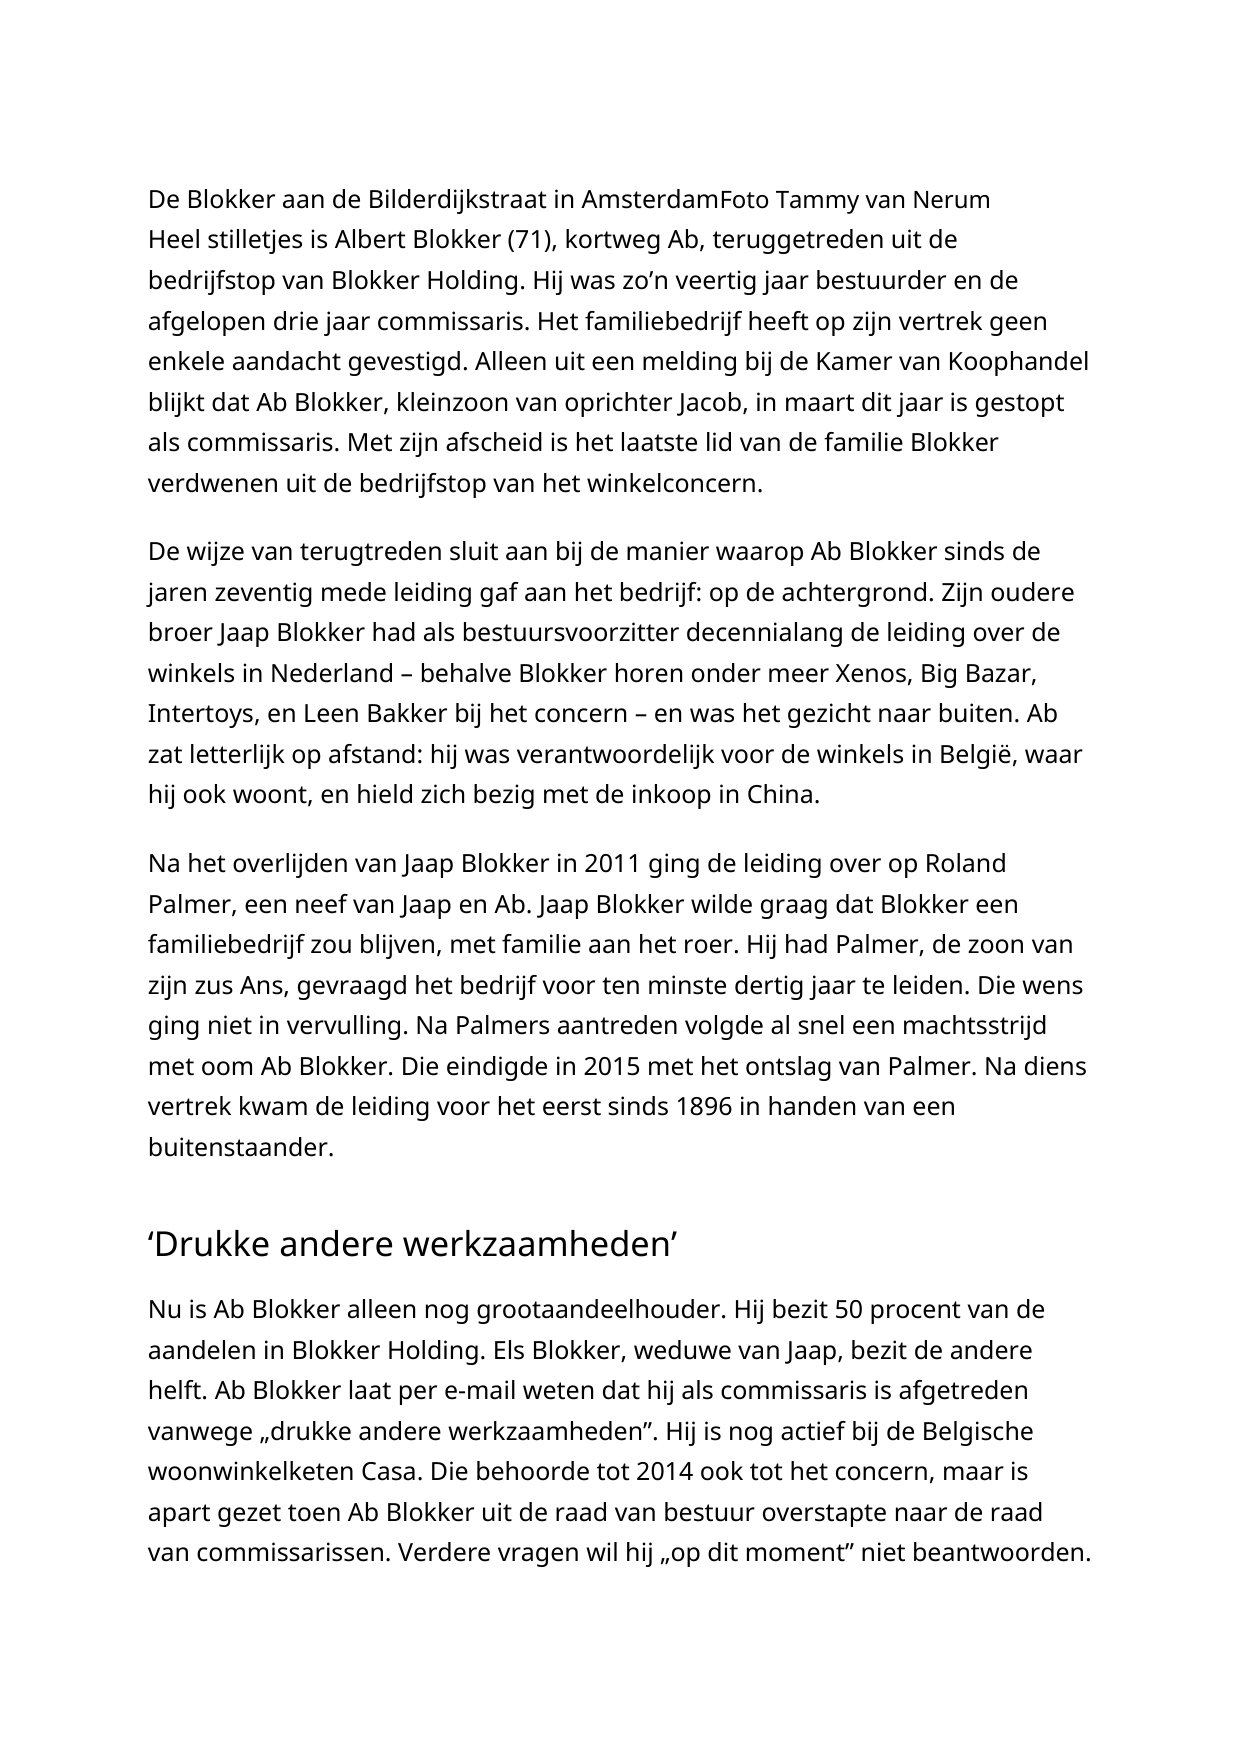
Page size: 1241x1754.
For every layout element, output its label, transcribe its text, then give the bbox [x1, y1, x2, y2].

text Nu is Ab Blokker alleen nog grootaandeelhouder. Hij bezit 50 procent van de aandelen in Blokker Holding. Els Blokker, weduwe van Jaap, bezit de andere helft. Ab Blokker laat per e-mail weten dat hij als commissaris is afgetreden vanwege „drukke andere werkzaamheden”. Hij is nog actief bij de Belgische woonwinkelketen Casa. Die behoorde tot 2014 ook tot het concern, maar is apart gezet toen Ab Blokker uit de raad van bestuur overstapte naar de raad van commissarissen. Verdere vragen wil hij „op dit moment” niet beantwoorden. [148, 1285, 1093, 1569]
text De Blokker aan de Bilderdijkstraat in AmsterdamFoto Tammy van Nerum [148, 182, 1093, 216]
text ‘Drukke andere werkzaamheden’ [148, 1220, 1093, 1267]
text De wijze van terugtreden sluit aan bij de manier waarop Ab Blokker sinds de jaren zeventig mede leiding gaf aan het bedrijf: op de achtergrond. Zijn oudere broer Jaap Blokker had als bestuursvoorzitter decennialang de leiding over de winkels in Nederland – behalve Blokker horen onder meer Xenos, Big Bazar, Intertoys, en Leen Bakker bij het concern – en was het gezicht naar buiten. Ab zat letterlijk op afstand: hij was verantwoordelijk voor de winkels in België, waar hij ook woont, en hield zich bezig met de inkoop in China. [148, 527, 1093, 811]
text Heel stilletjes is Albert Blokker (71), kortweg Ab, teruggetreden uit de bedrijfstop van Blokker Holding. Hij was zo’n veertig jaar bestuurder en de afgelopen drie jaar commissaris. Het familiebedrijf heeft op zijn vertrek geen enkele aandacht gevestigd. Alleen uit een melding bij de Kamer van Koophandel blijkt dat Ab Blokker, kleinzoon van oprichter Jacob, in maart dit jaar is gestopt als commissaris. Met zijn afscheid is het laatste lid van de familie Blokker verdwenen uit de bedrijfstop van het winkelconcern. [148, 216, 1093, 499]
text Na het overlijden van Jaap Blokker in 2011 ging de leiding over op Roland Palmer, een neef van Jaap en Ab. Jaap Blokker wilde graag dat Blokker een familiebedrijf zou blijven, met familie aan het roer. Hij had Palmer, de zoon van zijn zus Ans, gevraagd het bedrijf voor ten minste dertig jaar te leiden. Die wens ging niet in vervulling. Na Palmers aantreden volgde al snel een machtsstrijd met oom Ab Blokker. Die eindigde in 2015 met het ontslag van Palmer. Na diens vertrek kwam de leiding voor het eerst sinds 1896 in handen van een buitenstaander. [148, 839, 1093, 1163]
